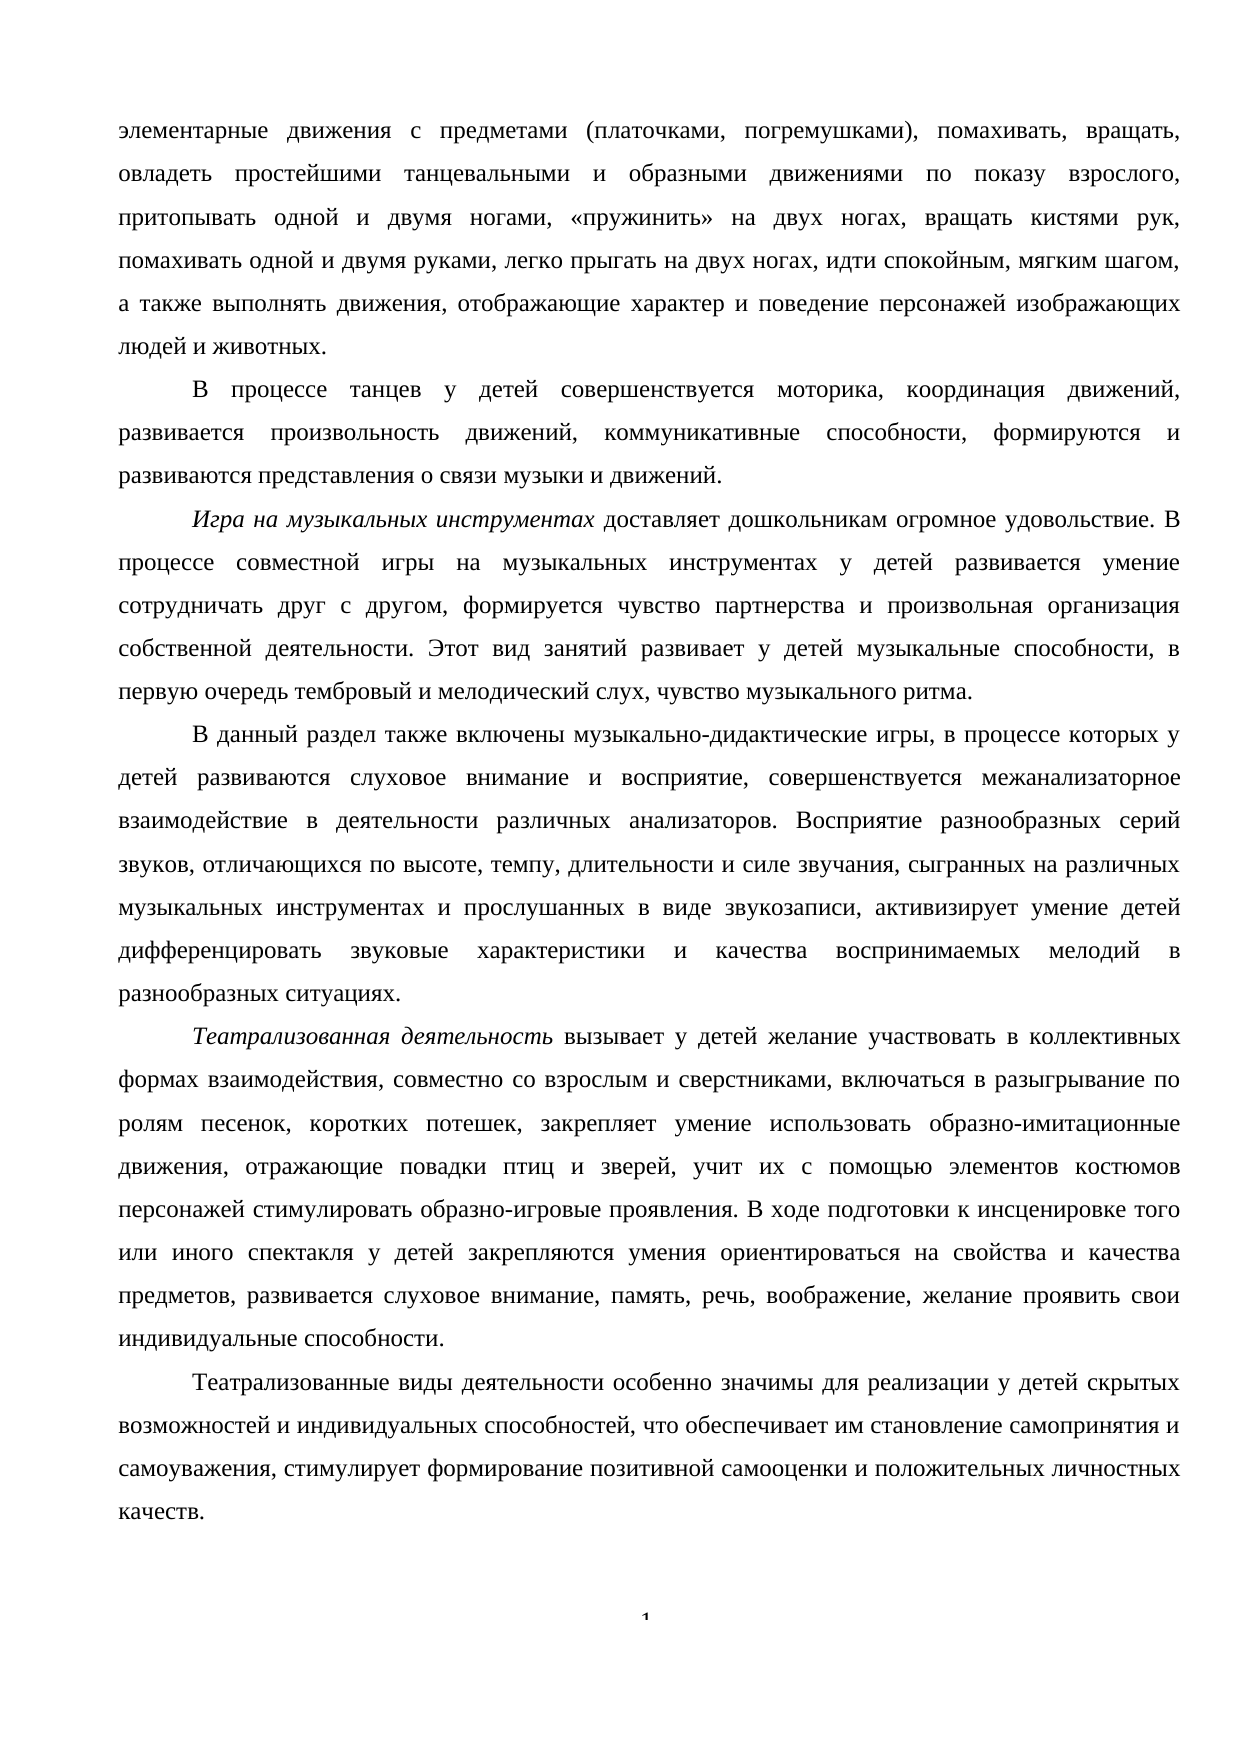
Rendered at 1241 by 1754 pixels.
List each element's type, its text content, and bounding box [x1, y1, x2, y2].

text Театрализованная деятельность вызывает у детей желание участвовать в коллективных формах взаимодействия, совместно со взрослым и сверстниками, включаться в разыгрывание по ролям песенок, коротких потешек, закрепляет умение использовать образно-имитационные движения, отражающие повадки птиц и зверей, учит их с помощью элементов костюмов персонажей стимулировать образно-игровые проявления. В ходе подготовки к инсценировке того или иного спектакля у детей закрепляются умения ориентироваться на свойства и качества предметов, развивается слуховое внимание, память, речь, воображение, желание проявить свои индивидуальные способности. [118, 1021, 1181, 1352]
text В данный раздел также включены музыкально-дидактические игры, в процессе которых у детей развиваются слуховое внимание и восприятие, совершенствуется межанализаторное взаимодействие в деятельности различных анализаторов. Восприятие разнообразных серий звуков, отличающихся по высоте, темпу, длительности и силе звучания, сыгранных на различных музыкальных инструментах и прослушанных в виде звукозаписи, активизирует умение детей дифференцировать звуковые характеристики и качества воспринимаемых мелодий в разнообразных ситуациях. [118, 719, 1181, 1007]
text В процессе танцев у детей совершенствуется моторика, координация движений, развивается произвольность движений, коммуникативные способности, формируются и развиваются представления о связи музыки и движений. [118, 374, 1181, 489]
text элементарные движения с предметами (платочками, погремушками), помахивать, вращать, овладеть простейшими танцевальными и образными движениями по показу взрослого, притопывать одной и двумя ногами, «пружинить» на двух ногах, вращать кистями рук, помахивать одной и двумя руками, легко прыгать на двух ногах, идти спокойным, мягким шагом, а также выполнять движения, отображающие характер и поведение персонажей изображающих людей и животных. [118, 115, 1181, 360]
text Театрализованные виды деятельности особенно значимы для реализации у детей скрытых возможностей и индивидуальных способностей, что обеспечивает им становление самопринятия и самоуважения, стимулирует формирование позитивной самооценки и положительных личностных качеств. [118, 1367, 1181, 1525]
text Игра на музыкальных инструментах доставляет дошкольникам огромное удовольствие. В процессе совместной игры на музыкальных инструментах у детей развивается умение сотрудничать друг с другом, формируется чувство партнерства и произвольная организация собственной деятельности. Этот вид занятий развивает у детей музыкальные способности, в первую очередь тембровый и мелодический слух, чувство музыкального ритма. [118, 504, 1181, 705]
